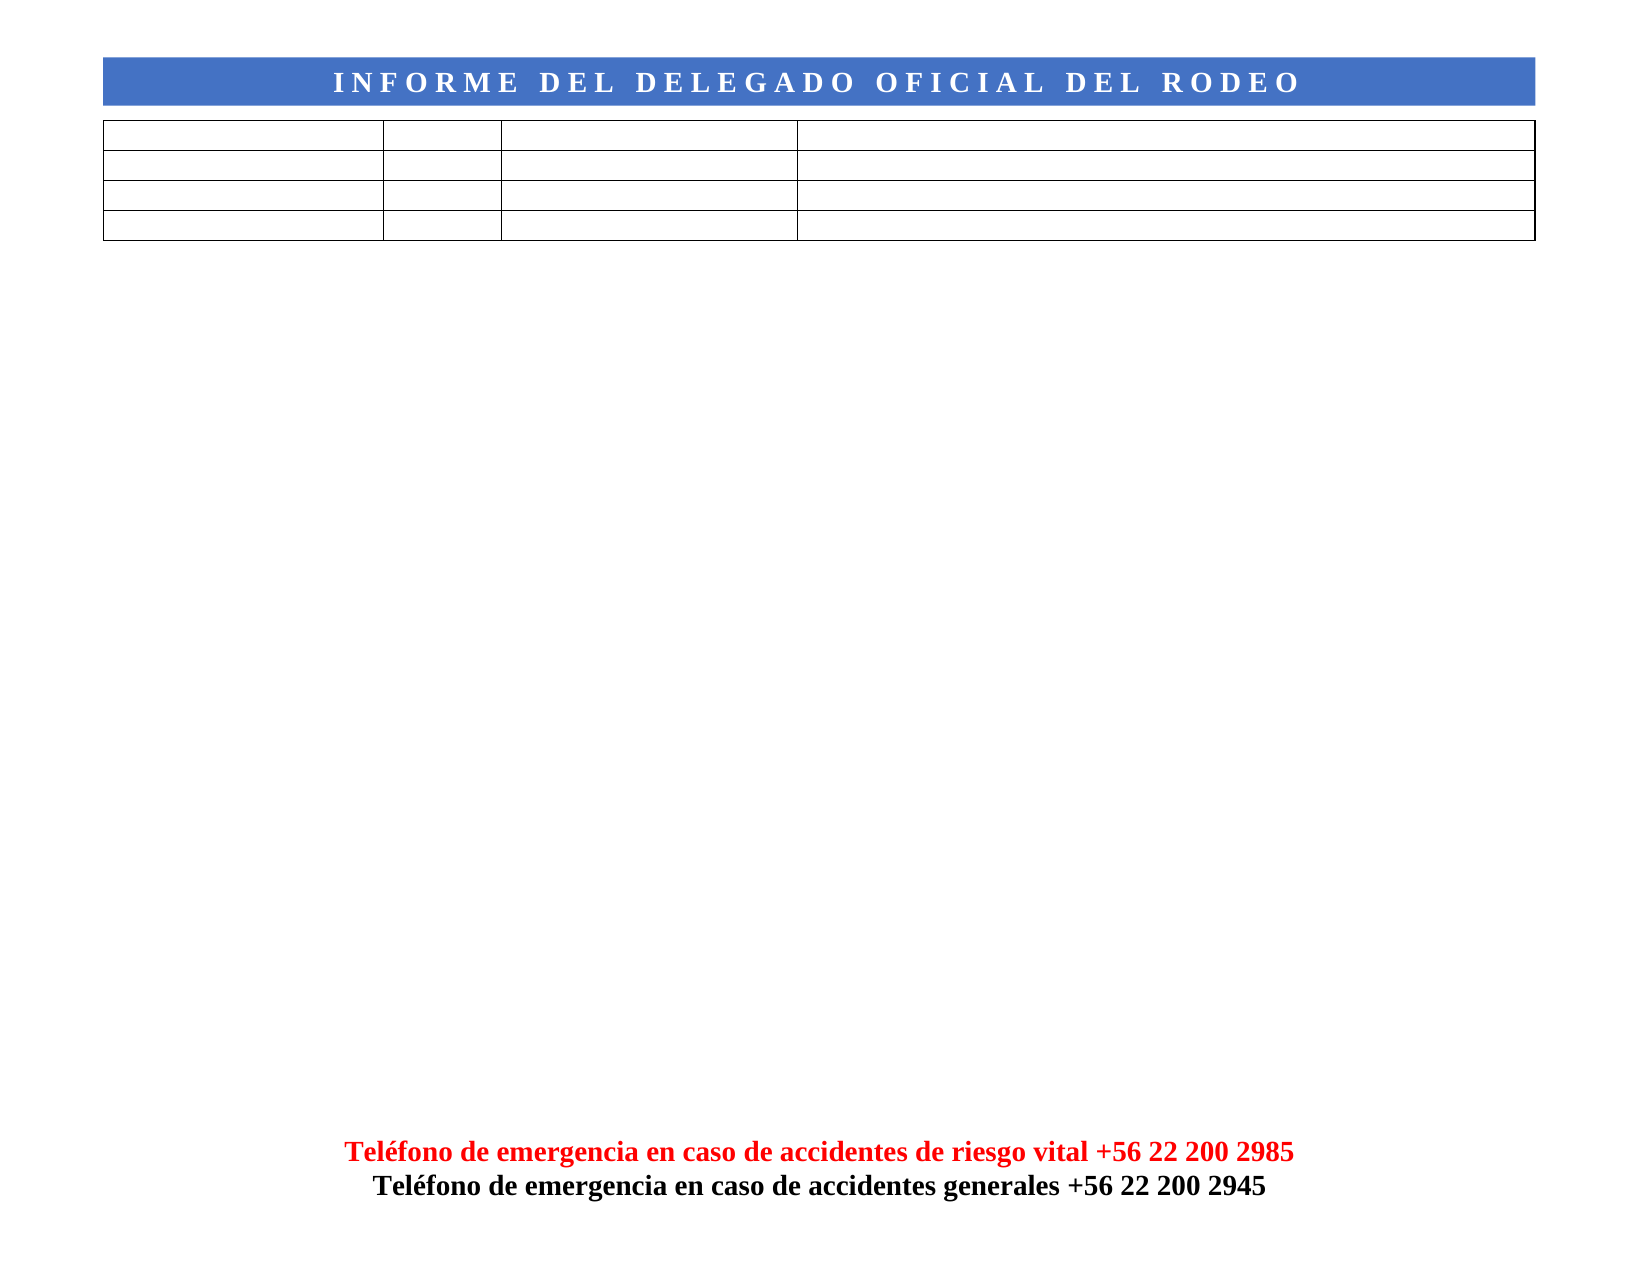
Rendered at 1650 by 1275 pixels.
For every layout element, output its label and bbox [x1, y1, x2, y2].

table_cell [104, 121, 383, 150]
table_cell [384, 151, 501, 180]
table_cell [104, 181, 383, 210]
table_cell [384, 121, 501, 150]
table_cell [104, 151, 383, 180]
table_cell [384, 181, 501, 210]
table_cell [502, 181, 797, 210]
table_cell [502, 121, 797, 150]
table_cell [798, 211, 1534, 239]
table_cell [104, 211, 383, 239]
table_cell [384, 211, 501, 239]
table_cell [798, 121, 1534, 150]
table_cell [798, 151, 1534, 180]
table_cell [798, 181, 1534, 210]
table_cell [502, 151, 797, 180]
table_cell [502, 211, 797, 239]
